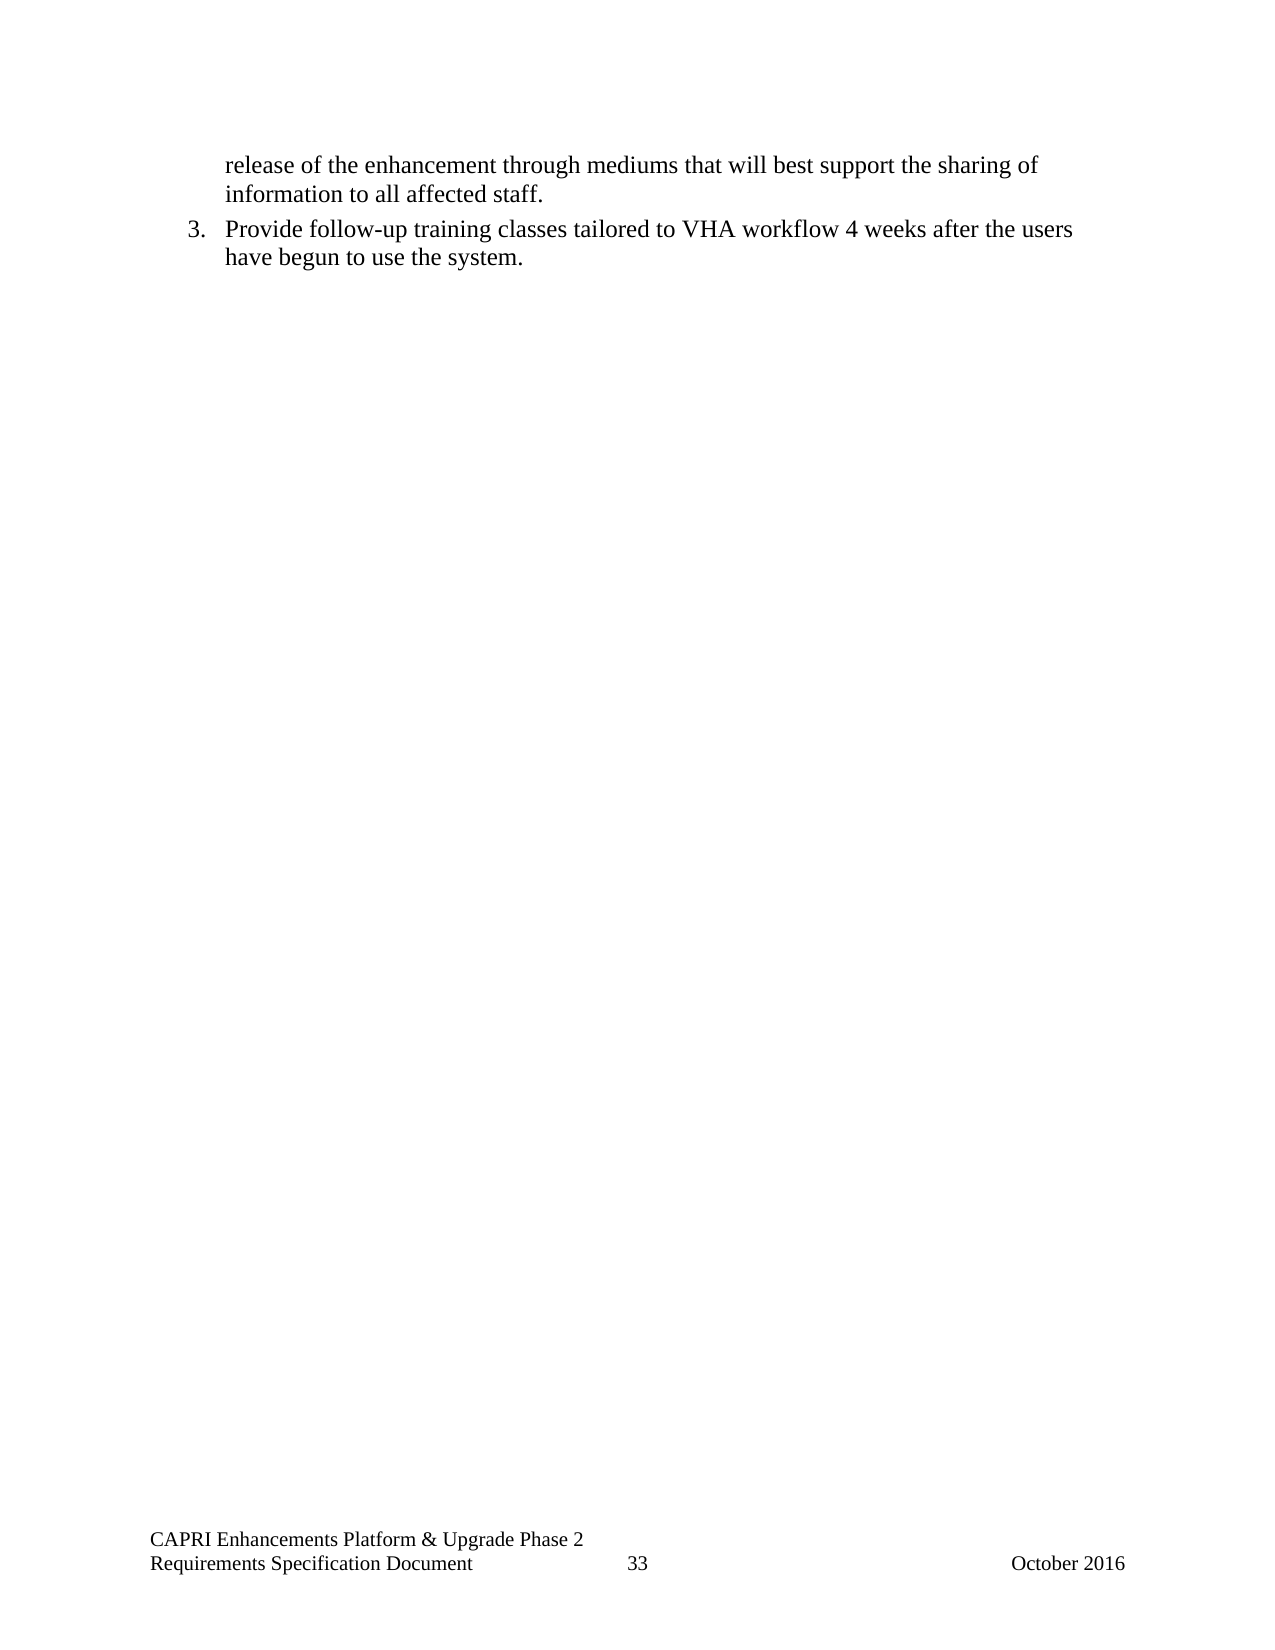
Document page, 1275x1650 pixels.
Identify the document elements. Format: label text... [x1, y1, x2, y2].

text Provide follow-up training classes tailored to VHA workflow 4 weeks after the users have begun to use the system. [187, 214, 1125, 271]
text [187, 150, 1125, 207]
